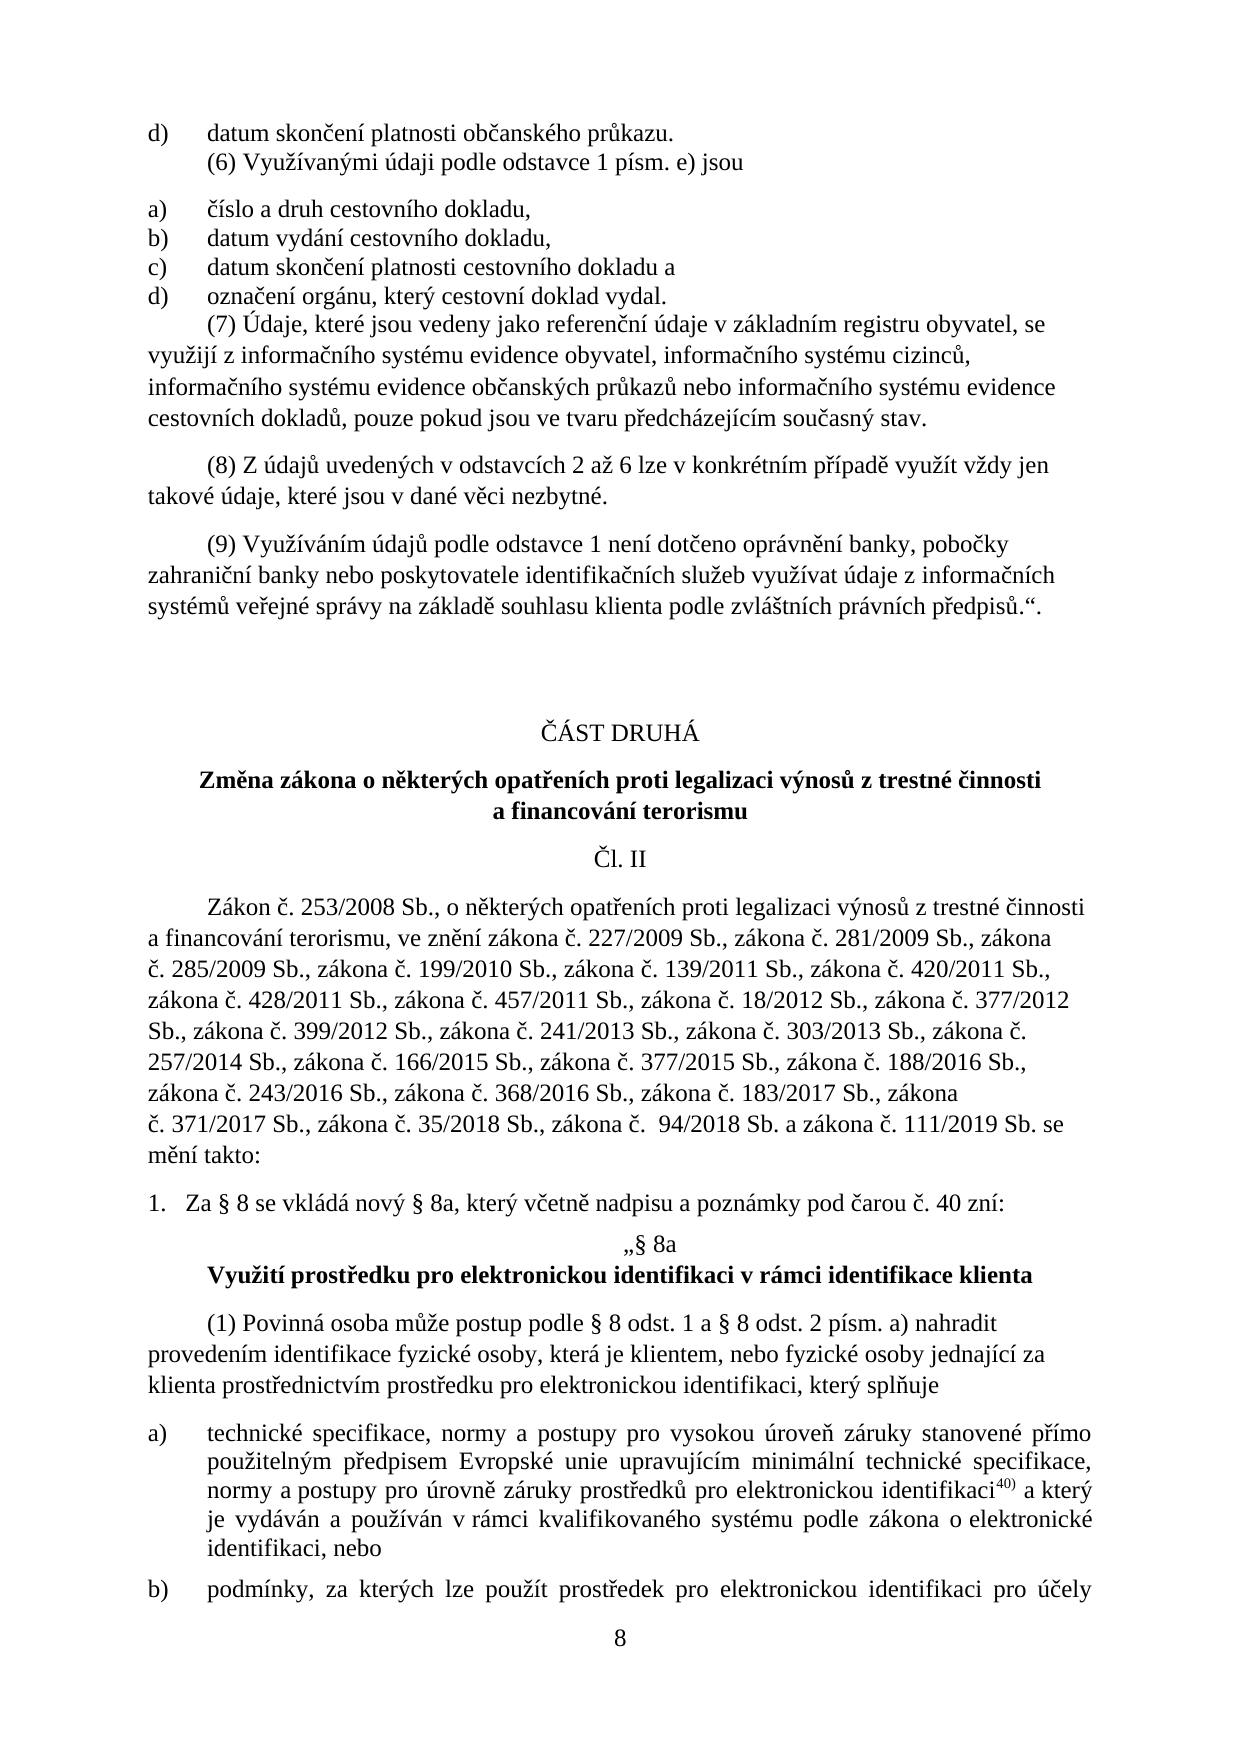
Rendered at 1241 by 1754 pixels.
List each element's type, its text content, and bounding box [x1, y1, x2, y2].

text (6) Využívanými údaji podle odstavce 1 písm. e) jsou [207, 147, 1092, 176]
list číslo a druh cestovního dokladu, [148, 194, 1092, 223]
text (1) Povinná osoba může postup podle § 8 odst. 1 a § 8 odst. 2 písm. a) nahradit provedením identifikace fyzické osoby, která je klientem, nebo fyzické osoby jednající za klienta prostřednictvím prostředku pro elektronickou identifikaci, který splňuje [148, 1308, 1092, 1399]
list označení orgánu, který cestovní doklad vydal. [148, 281, 1092, 309]
list datum vydání cestovního dokladu, [148, 223, 1092, 252]
list datum skončení platnosti občanského průkazu. [148, 118, 1092, 147]
list datum skončení platnosti cestovního dokladu a [148, 252, 1092, 281]
text (8) Z údajů uvedených v odstavcích 2 až 6 lze v konkrétním případě využít vždy jen takové údaje, které jsou v dané věci nezbytné. [148, 450, 1092, 510]
list technické specifikace, normy a postupy pro vysokou úroveň záruky stanovené přímo použitelným předpisem Evropské unie upravujícím minimální technické specifikace, normy a postupy pro úrovně záruky prostředků pro elektronickou identifikaci40) a který je vydáván a používán v rámci kvalifikovaného systému podle zákona o elektronické identifikaci, nebo [148, 1418, 1092, 1561]
text Změna zákona o některých opatřeních proti legalizaci výnosů z trestné činnosti a financování terorismu [148, 765, 1092, 825]
text „§ 8a Využití prostředku pro elektronickou identifikaci v rámci identifikace klienta [148, 1229, 1092, 1289]
text Čl. II [148, 844, 1092, 873]
text Zákon č. 253/2008 Sb., o některých opatřeních proti legalizaci výnosů z trestné činnosti a financování terorismu, ve znění zákona č. 227/2009 Sb., zákona č. 281/2009 Sb., zákona č. 285/2009 Sb., zákona č. 199/2010 Sb., zákona č. 139/2011 Sb., zákona č. 420/2011 Sb., zákona č. 428/2011 Sb., zákona č. 457/2011 Sb., zákona č. 18/2012 Sb., zákona č. 377/2012 Sb., zákona č. 399/2012 Sb., zákona č. 241/2013 Sb., zákona č. 303/2013 Sb., zákona č. 257/2014 Sb., zákona č. 166/2015 Sb., zákona č. 377/2015 Sb., zákona č. 188/2016 Sb., zákona č. 243/2016 Sb., zákona č. 368/2016 Sb., zákona č. 183/2017 Sb., zákona č. 371/2017 Sb., zákona č. 35/2018 Sb., zákona č. 94/2018 Sb. a zákona č. 111/2019 Sb. se mění takto: [148, 892, 1092, 1169]
text (7) Údaje, které jsou vedeny jako referenční údaje v základním registru obyvatel, se využijí z informačního systému evidence obyvatel, informačního systému cizinců, informačního systému evidence občanských průkazů nebo informačního systému evidence cestovních dokladů, pouze pokud jsou ve tvaru předcházejícím současný stav. [148, 309, 1092, 431]
text ČÁST DRUHÁ [148, 718, 1092, 746]
text (9) Využíváním údajů podle odstavce 1 není dotčeno oprávnění banky, pobočky zahraniční banky nebo poskytovatele identifikačních služeb využívat údaje z informačních systémů veřejné správy na základě souhlasu klienta podle zvláštních právních předpisů.“. [148, 529, 1092, 620]
list Za § 8 se vkládá nový § 8a, který včetně nadpisu a poznámky pod čarou č. 40 zní: [148, 1188, 1092, 1217]
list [148, 1574, 1092, 1603]
